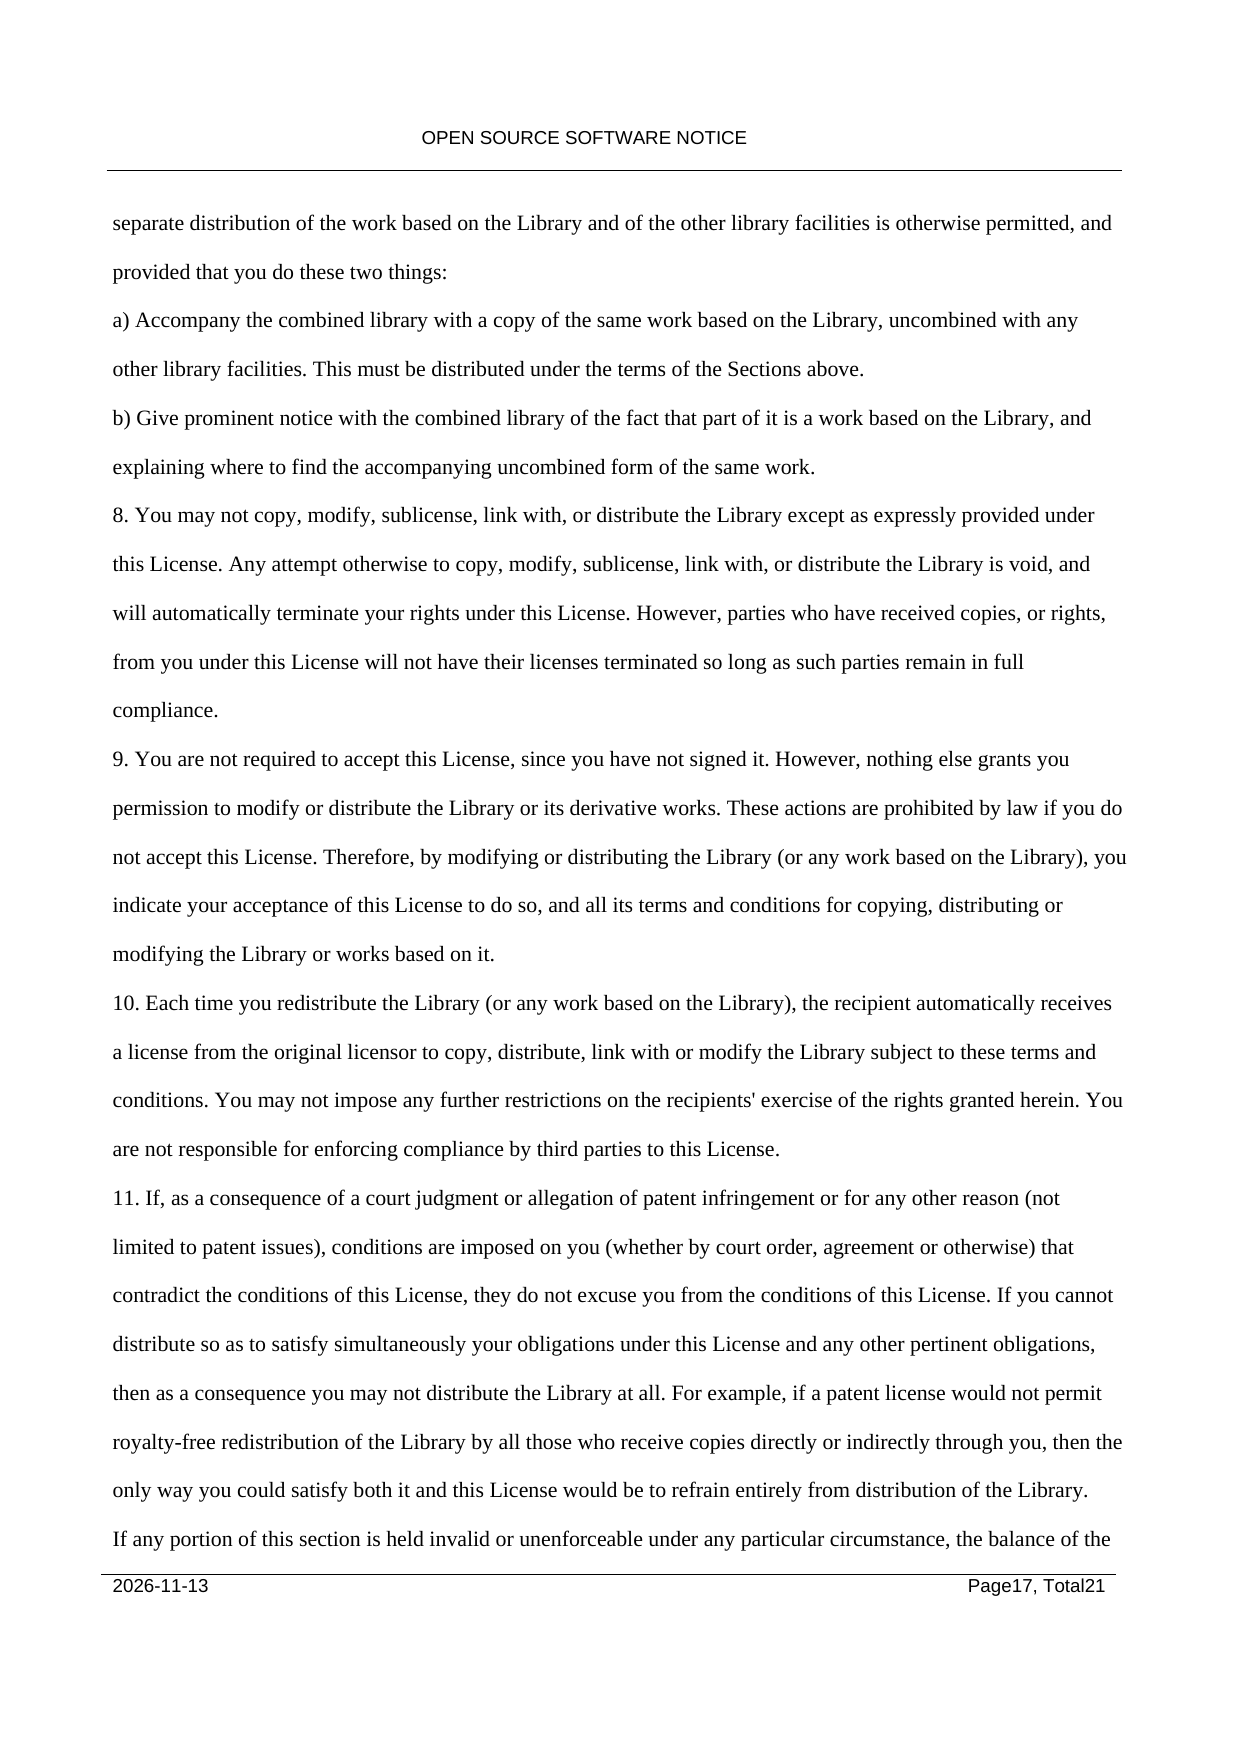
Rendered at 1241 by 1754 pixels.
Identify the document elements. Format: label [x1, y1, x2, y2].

text [112, 206, 1128, 1555]
